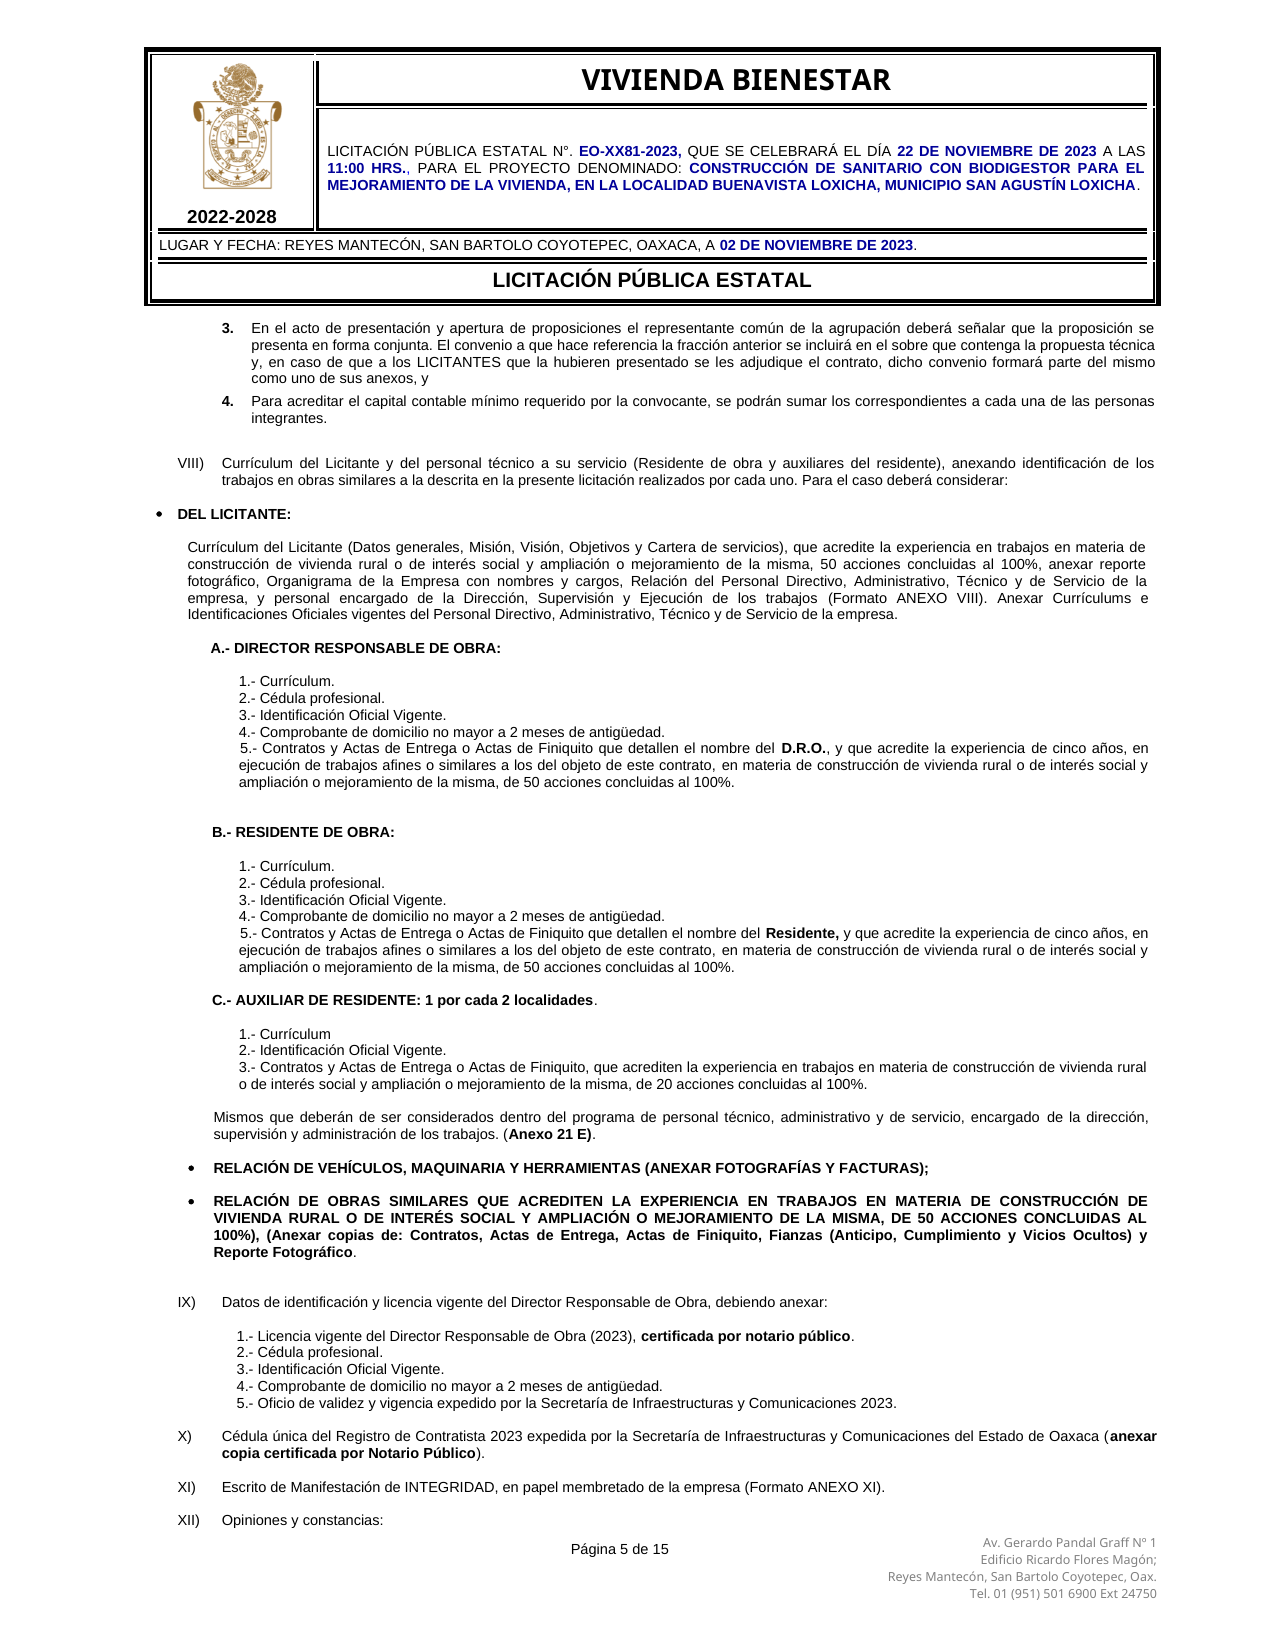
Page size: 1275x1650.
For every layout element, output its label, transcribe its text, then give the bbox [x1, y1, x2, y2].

list Datos de identificación y licencia vigente del Director Responsable de Obra, debiendo anexar: [177, 1294, 1157, 1311]
text 4. Para acreditar el capital contable mínimo requerido por la convocante, se podrán sumar los correspondientes a cada una de las personas integrantes. [222, 393, 1157, 426]
list Cédula única del Registro de Contratista 2023 expedida por la Secretaría de Infraestructuras y Comunicaciones del Estado de Oaxaca (anexar copia certificada por Notario Público). [177, 1428, 1157, 1462]
table_cell C.- AUXILIAR DE RESIDENTE: 1 por cada 2 localidades. 1.- Currículum 2.- Identificación Oficial Vigente. 3.- Contratos y Actas de Entrega o Actas de Finiquito, que acrediten la experiencia en trabajos en materia de construcción de vivienda rural o de interés social y ampliación o mejoramiento de la misma, de 20 acciones concluidas al 100%. [180, 975, 1156, 1092]
picture [187, 59, 285, 188]
text 1.- Licencia vigente del Director Responsable de Obra (2023), certificada por notario público. [236, 1327, 1157, 1344]
list Currículum del Licitante y del personal técnico a su servicio (Residente de obra y auxiliares del residente), anexando identificación de los trabajos en obras similares a la descrita en la presente licitación realizados por cada uno. Para el caso deberá considerar: [177, 455, 1157, 488]
text 2.- Cédula profesional. [236, 1344, 1157, 1361]
text 3. En el acto de presentación y apertura de proposiciones el representante común de la agrupación deberá señalar que la proposición se presenta en forma conjunta. El convenio a que hace referencia la fracción anterior se incluirá en el sobre que contenga la propuesta técnica y, en caso de que a los LICITANTES que la hubieren presentado se les adjudique el contrato, dicho convenio formará parte del mismo como uno de sus anexos, y [222, 320, 1157, 387]
list DEL LICITANTE: [156, 505, 1157, 522]
list Opiniones y constancias: [177, 1512, 1157, 1529]
text 4.- Comprobante de domicilio no mayor a 2 meses de antigüedad. [236, 1378, 1157, 1394]
text 5.- Oficio de validez y vigencia expedido por la Secretaría de Infraestructuras y Comunicaciones 2023. [236, 1394, 1157, 1411]
text 3.- Identificación Oficial Vigente. [236, 1361, 1157, 1378]
table_header Currículum del Licitante (Datos generales, Misión, Visión, Objetivos y Cartera de servicios), que acredite la experiencia en trabajos en materia de construcción de vivienda rural o de interés social y ampliación o mejoramiento de la misma, 50 acciones concluidas al 100%, anexar reporte fotográfico, Organigrama de la Empresa con nombres y cargos, Relación del Personal Directivo, Administrativo, Técnico y de Servicio de la empresa, y personal encargado de la Dirección, Supervisión y Ejecución de los trabajos (Formato ANEXO VIII). Anexar Currículums e Identificaciones Oficiales vigentes del Personal Directivo, Administrativo, Técnico y de Servicio de la empresa. A.- DIRECTOR RESPONSABLE DE OBRA: 1.- Currículum. 2.- Cédula profesional. 3.- Identificación Oficial Vigente. 4.- Comprobante de domicilio no mayor a 2 meses de antigüedad. 5.- Contratos y Actas de Entrega o Actas de Finiquito que detallen el nombre del D.R.O., y que acredite la experiencia de cinco años, en ejecución de trabajos afines o similares a los del objeto de este contrato, en materia de construcción de vivienda rural o de interés social y ampliación o mejoramiento de la misma, de 50 acciones concluidas al 100%. [180, 539, 1156, 824]
table_cell Mismos que deberán de ser considerados dentro del programa de personal técnico, administrativo y de servicio, encargado de la dirección, supervisión y administración de los trabajos. (Anexo 21 E). RELACIÓN DE VEHÍCULOS, MAQUINARIA Y HERRAMIENTAS (ANEXAR FOTOGRAFÍAS Y FACTURAS); RELACIÓN DE OBRAS SIMILARES QUE ACREDITEN LA EXPERIENCIA EN TRABAJOS EN MATERIA DE CONSTRUCCIÓN DE VIVIENDA RURAL O DE INTERÉS SOCIAL Y AMPLIACIÓN O MEJORAMIENTO DE LA MISMA, DE 50 ACCIONES CONCLUIDAS AL 100%), (Anexar copias de: Contratos, Actas de Entrega, Actas de Finiquito, Fianzas (Anticipo, Cumplimiento y Vicios Ocultos) y Reporte Fotográfico. [180, 1093, 1156, 1277]
list Escrito de Manifestación de INTEGRIDAD, en papel membretado de la empresa (Formato ANEXO XI). [177, 1478, 1157, 1495]
table_cell B.- RESIDENTE DE OBRA: 1.- Currículum. 2.- Cédula profesional. 3.- Identificación Oficial Vigente. 4.- Comprobante de domicilio no mayor a 2 meses de antigüedad. 5.- Contratos y Actas de Entrega o Actas de Finiquito que detallen el nombre del Residente, y que acredite la experiencia de cinco años, en ejecución de trabajos afines o similares a los del objeto de este contrato, en materia de construcción de vivienda rural o de interés social y ampliación o mejoramiento de la misma, de 50 acciones concluidas al 100%. [180, 824, 1156, 975]
